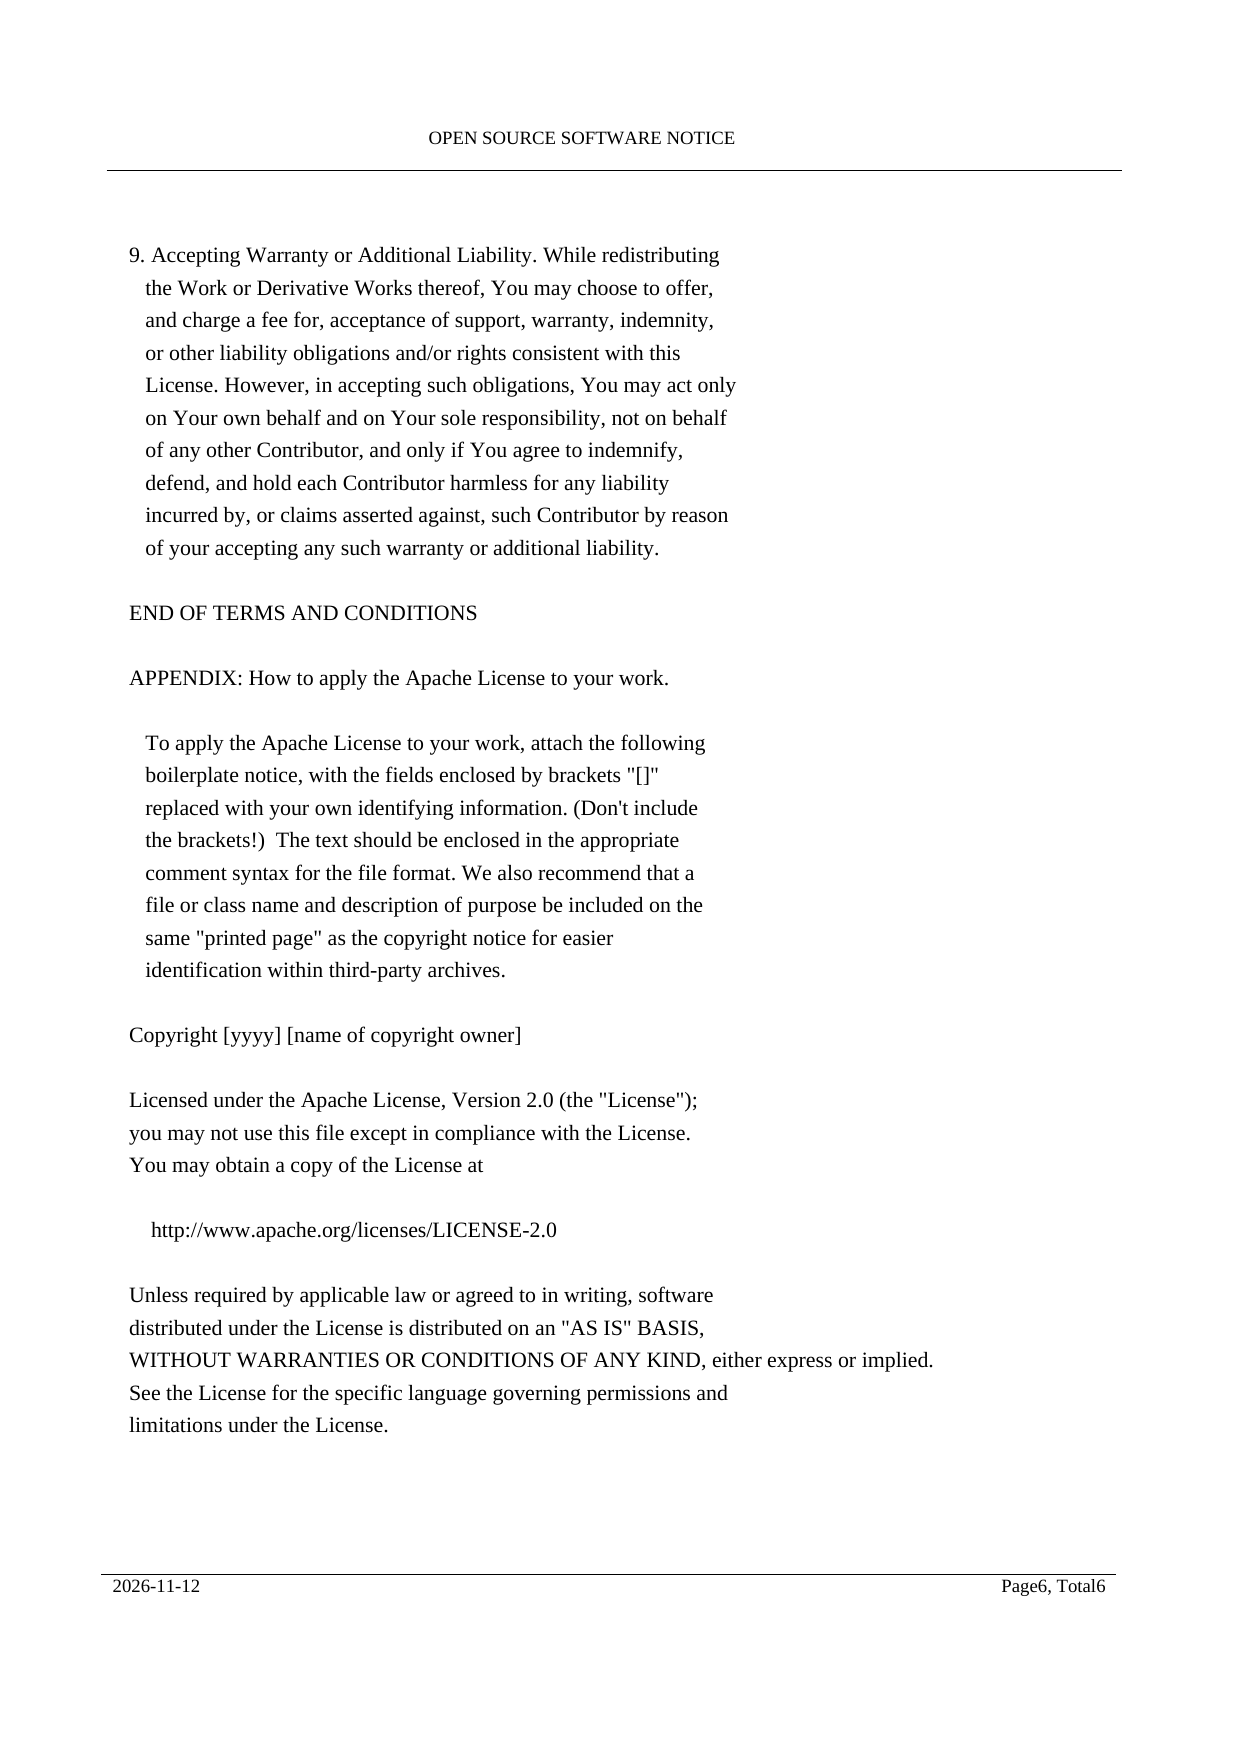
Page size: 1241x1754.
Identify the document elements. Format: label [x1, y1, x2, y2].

text [112, 206, 1128, 1506]
